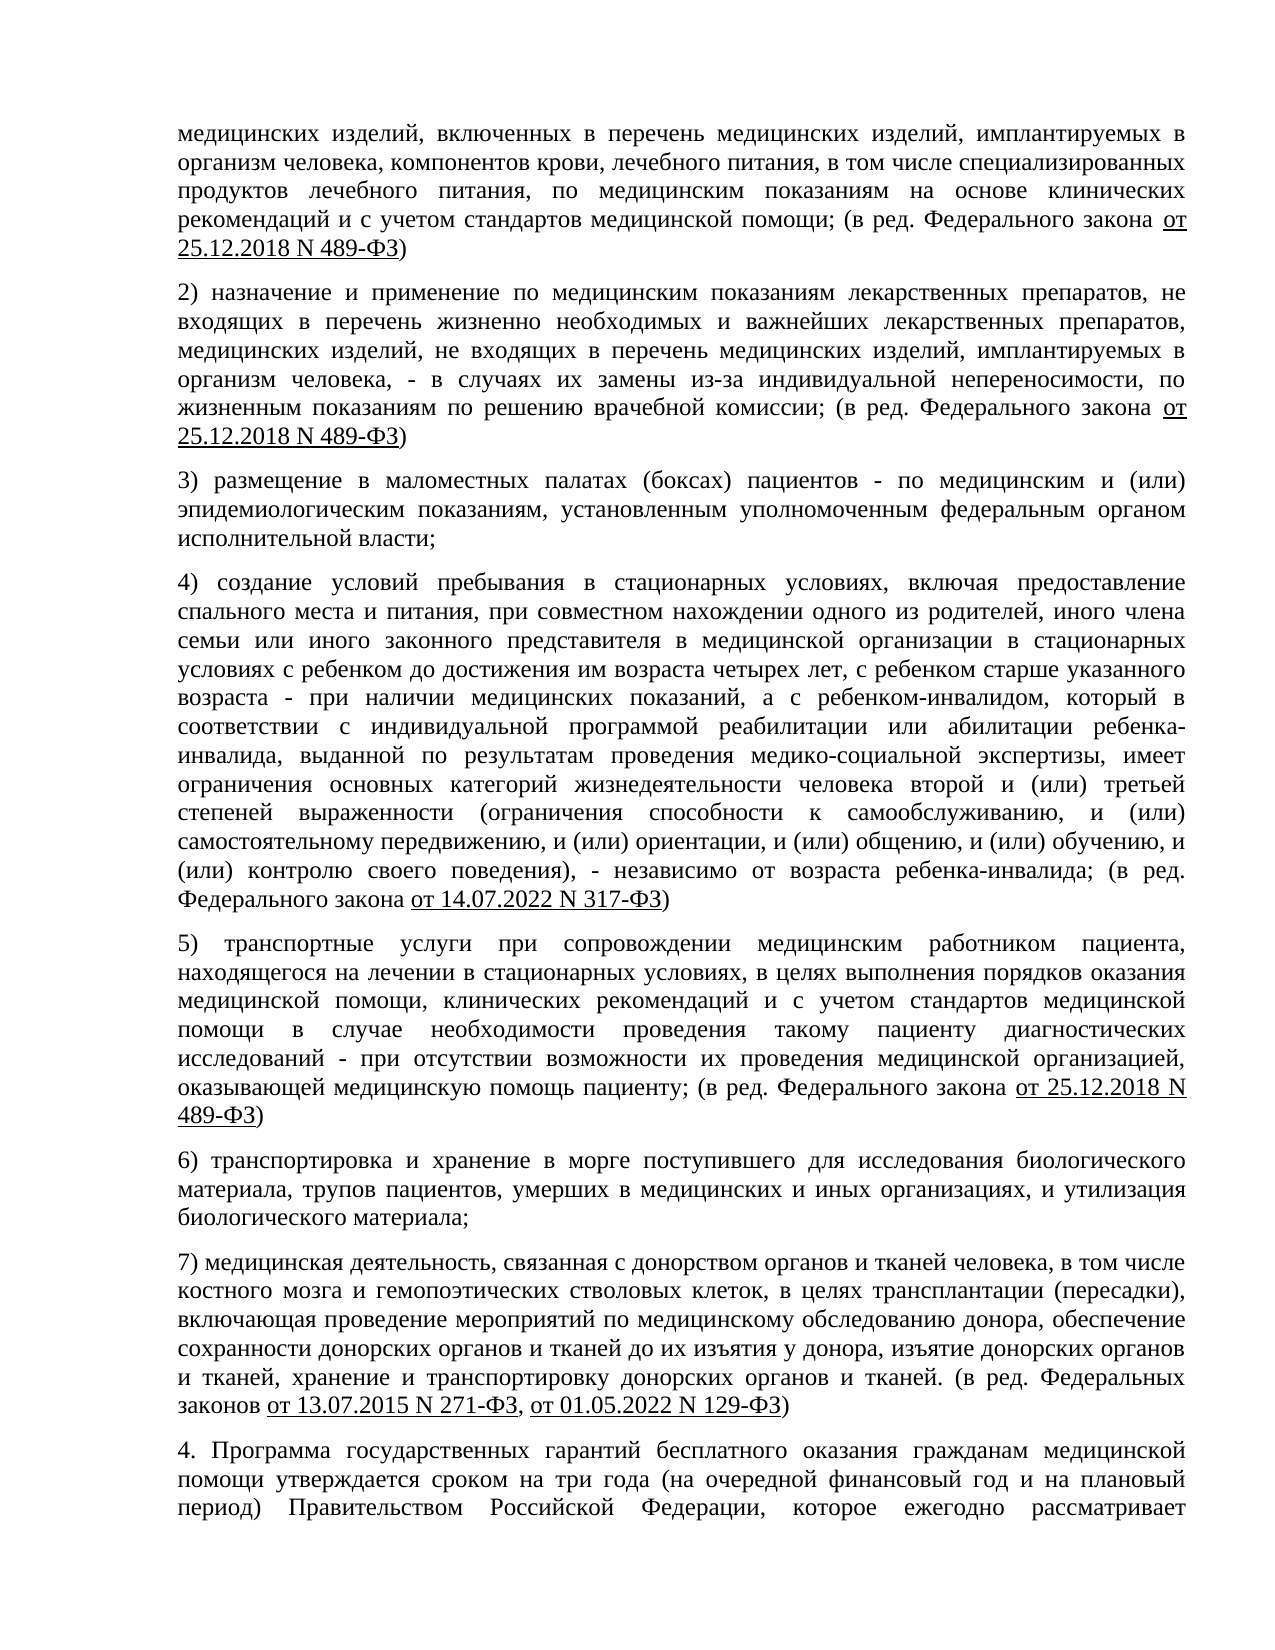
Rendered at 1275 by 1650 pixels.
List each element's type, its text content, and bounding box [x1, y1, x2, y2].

text 4) создание условий пребывания в стационарных условиях, включая предоставление спального места и питания, при совместном нахождении одного из родителей, иного члена семьи или иного законного представителя в медицинской организации в стационарных условиях с ребенком до достижения им возраста четырех лет, с ребенком старше указанного возраста - при наличии медицинских показаний, а с ребенком-инвалидом, который в соответствии с индивидуальной программой реабилитации или абилитации ребенка-инвалида, выданной по результатам проведения медико-социальной экспертизы, имеет ограничения основных категорий жизнедеятельности человека второй и (или) третьей степеней выраженности (ограничения способности к самообслуживанию, и (или) самостоятельному передвижению, и (или) ориентации, и (или) общению, и (или) обучению, и (или) контролю своего поведения), - независимо от возраста ребенка-инвалида; (в ред. Федерального закона от 14.07.2022 N 317-ФЗ) [177, 567, 1186, 912]
text 7) медицинская деятельность, связанная с донорством органов и тканей человека, в том числе костного мозга и гемопоэтических стволовых клеток, в целях трансплантации (пересадки), включающая проведение мероприятий по медицинскому обследованию донора, обеспечение сохранности донорских органов и тканей до их изъятия у донора, изъятие донорских органов и тканей, хранение и транспортировку донорских органов и тканей. (в ред. Федеральных законов от 13.07.2015 N 271-ФЗ, от 01.05.2022 N 129-ФЗ) [177, 1247, 1186, 1419]
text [177, 1435, 1186, 1521]
text 3) размещение в маломестных палатах (боксах) пациентов - по медицинским и (или) эпидемиологическим показаниям, установленным уполномоченным федеральным органом исполнительной власти; [177, 466, 1186, 552]
text 6) транспортировка и хранение в морге поступившего для исследования биологического материала, трупов пациентов, умерших в медицинских и иных организациях, и утилизация биологического материала; [177, 1145, 1186, 1231]
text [177, 118, 1186, 262]
text 2) назначение и применение по медицинским показаниям лекарственных препаратов, не входящих в перечень жизненно необходимых и важнейших лекарственных препаратов, медицинских изделий, не входящих в перечень медицинских изделий, имплантируемых в организм человека, - в случаях их замены из-за индивидуальной непереносимости, по жизненным показаниям по решению врачебной комиссии; (в ред. Федерального закона от 25.12.2018 N 489-ФЗ) [177, 277, 1186, 450]
text 5) транспортные услуги при сопровождении медицинским работником пациента, находящегося на лечении в стационарных условиях, в целях выполнения порядков оказания медицинской помощи, клинических рекомендаций и с учетом стандартов медицинской помощи в случае необходимости проведения такому пациенту диагностических исследований - при отсутствии возможности их проведения медицинской организацией, оказывающей медицинскую помощь пациенту; (в ред. Федерального закона от 25.12.2018 N 489-ФЗ) [177, 928, 1186, 1129]
